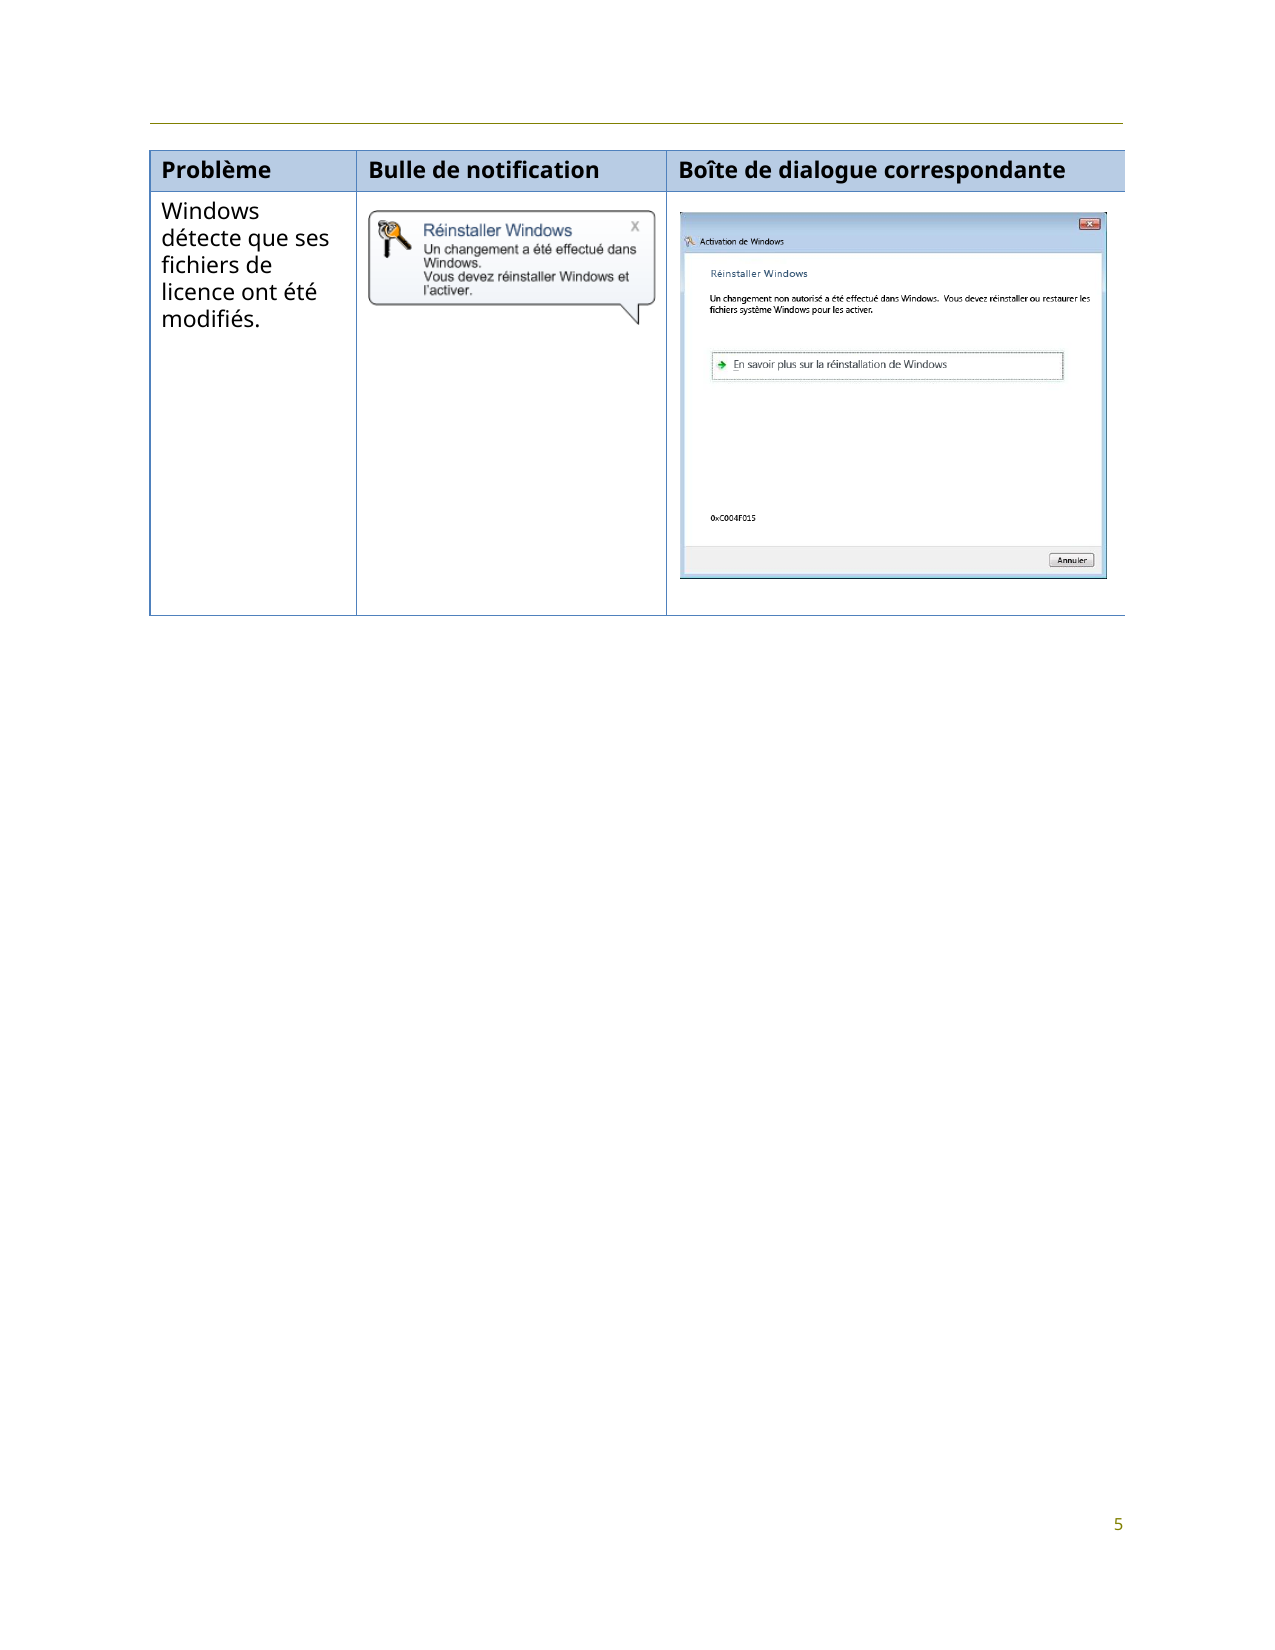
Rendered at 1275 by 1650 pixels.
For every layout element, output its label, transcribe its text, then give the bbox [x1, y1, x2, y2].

table_cell [667, 192, 1125, 614]
table_header Boîte de dialogue correspondante [667, 151, 1125, 191]
table_cell Windows détecte que ses fichiers de licence ont été modifiés. [151, 192, 356, 614]
table_header Problème [151, 151, 356, 191]
picture [368, 210, 656, 325]
picture [678, 210, 1110, 583]
table_header Bulle de notification [357, 151, 666, 191]
table_cell [357, 192, 666, 614]
